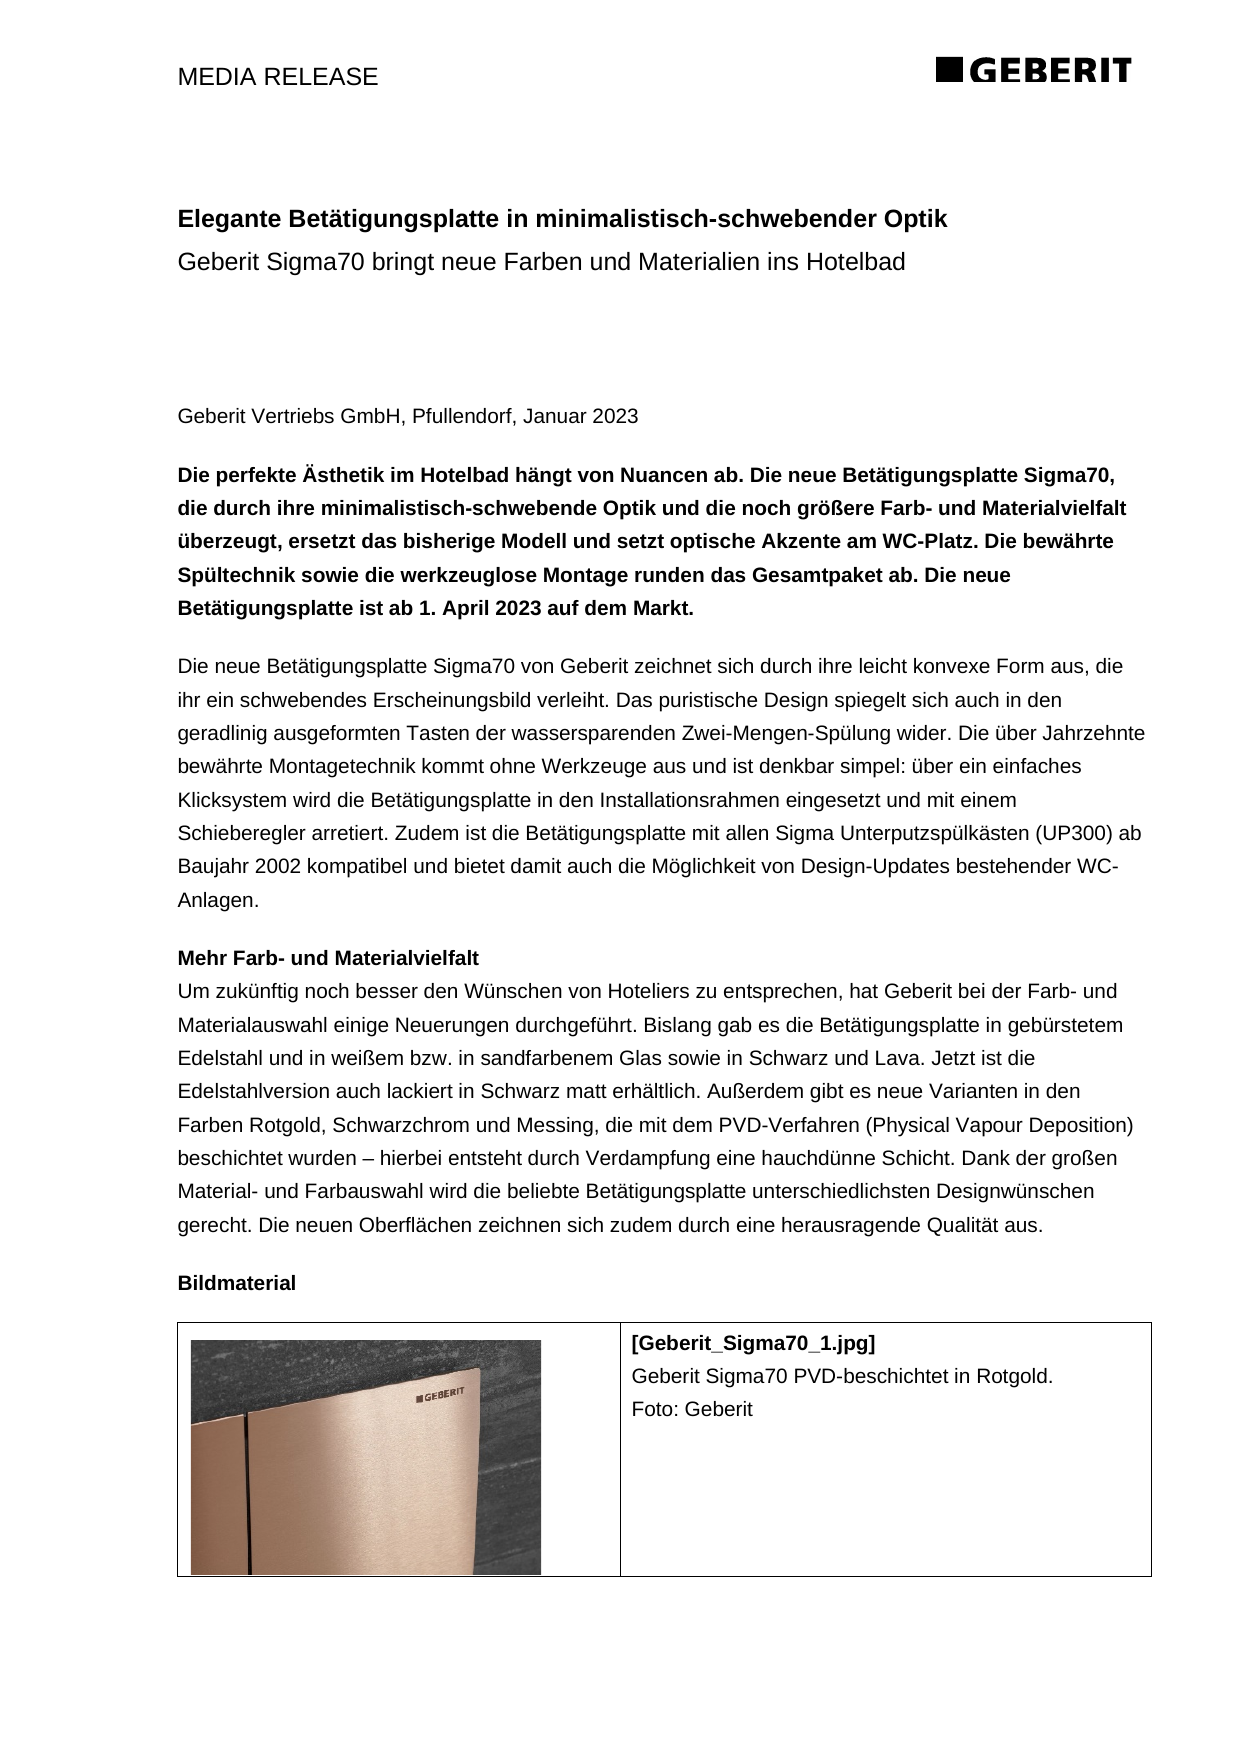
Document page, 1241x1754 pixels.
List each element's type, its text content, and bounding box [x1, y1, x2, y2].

picture [189, 1340, 541, 1573]
text Bildmaterial [177, 1264, 1152, 1297]
table_header [Geberit_Sigma70_1.jpg] Geberit Sigma70 PVD-beschichtet in Rotgold. Foto: Geberit [621, 1323, 1151, 1576]
text Die perfekte Ästhetik im Hotelbad hängt von Nuancen ab. Die neue Betätigungsplatte Sigma70, die durch ihre minimalistisch-schwebende Optik und die noch größere Farb- und Materialvielfalt überzeugt, ersetzt das bisherige Modell und setzt optische Akzente am WC-Platz. Die bewährte Spültechnik sowie die werkzeuglose Montage runden das Gesamtpaket ab. Die neue Betätigungsplatte ist ab 1. April 2023 auf dem Markt. [177, 456, 1152, 622]
text Geberit Vertriebs GmbH, Pfullendorf, Januar 2023 [177, 397, 1152, 431]
text Mehr Farb- und Materialvielfalt Um zukünftig noch besser den Wünschen von Hoteliers zu entsprechen, hat Geberit bei der Farb- und Materialauswahl einige Neuerungen durchgeführt. Bislang gab es die Betätigungsplatte in gebürstetem Edelstahl und in weißem bzw. in sandfarbenem Glas sowie in Schwarz und Lava. Jetzt ist die Edelstahlversion auch lackiert in Schwarz matt erhältlich. Außerdem gibt es neue Varianten in den Farben Rotgold, Schwarzchrom und Messing, die mit dem PVD-Verfahren (Physical Vapour Deposition) beschichtet wurden – hierbei entsteht durch Verdampfung eine hauchdünne Schicht. Dank der großen Material- und Farbauswahl wird die beliebte Betätigungsplatte unterschiedlichsten Designwünschen gerecht. Die neuen Oberflächen zeichnen sich zudem durch eine herausragende Qualität aus. [177, 939, 1152, 1239]
text Elegante Betätigungsplatte in minimalistisch-schwebender Optik [177, 204, 1152, 233]
subtitle Geberit Sigma70 bringt neue Farben und Materialien ins Hotelbad [177, 247, 1152, 276]
text Die neue Betätigungsplatte Sigma70 von Geberit zeichnet sich durch ihre leicht konvexe Form aus, die ihr ein schwebendes Erscheinungsbild verleiht. Das puristische Design spiegelt sich auch in den geradlinig ausgeformten Tasten der wassersparenden Zwei-Mengen-Spülung wider. Die über Jahrzehnte bewährte Montagetechnik kommt ohne Werkzeuge aus und ist denkbar simpel: über ein einfaches Klicksystem wird die Betätigungsplatte in den Installationsrahmen eingesetzt und mit einem Schieberegler arretiert. Zudem ist die Betätigungsplatte mit allen Sigma Unterputzspülkästen (UP300) ab Baujahr 2002 kompatibel und bietet damit auch die Möglichkeit von Design-Updates bestehender WC-Anlagen. [177, 647, 1152, 914]
picture [935, 56, 1132, 82]
table_header [178, 1323, 620, 1576]
